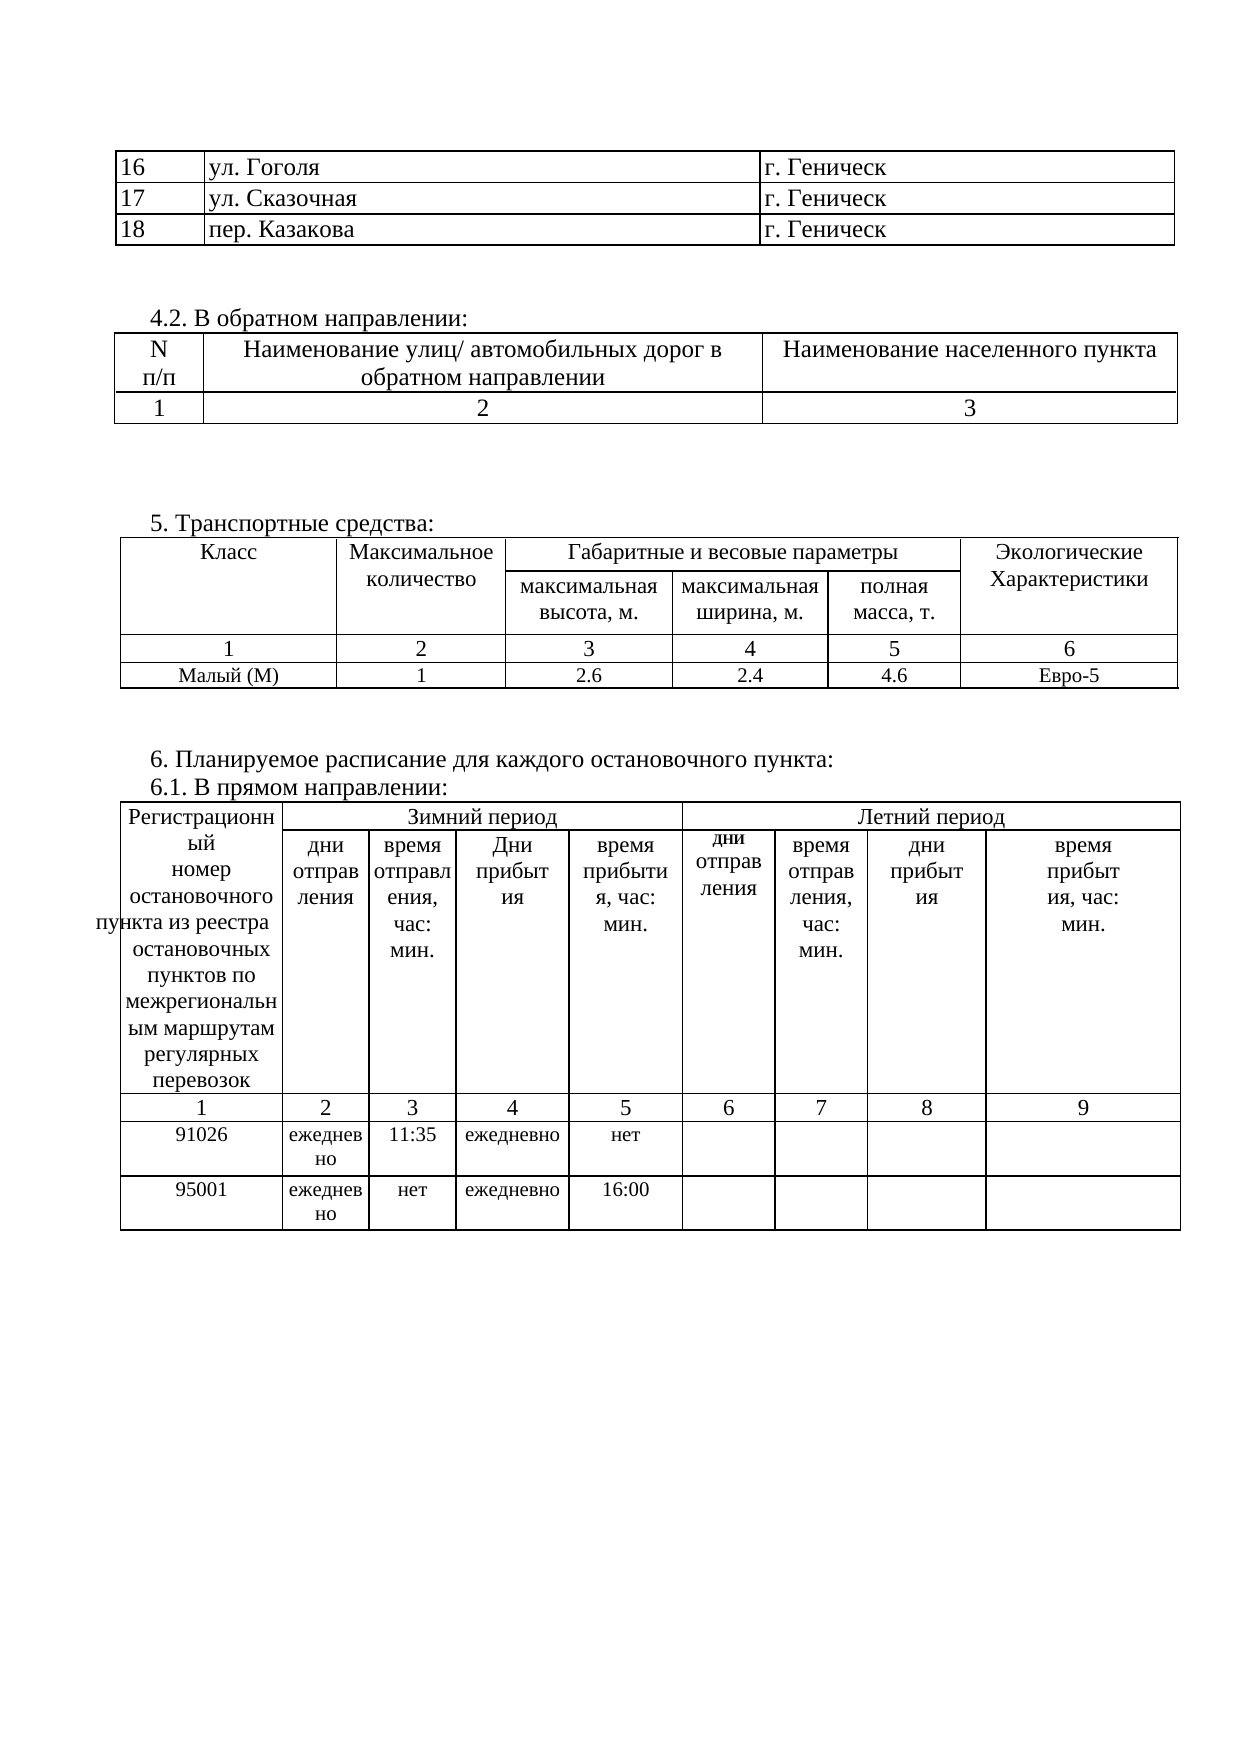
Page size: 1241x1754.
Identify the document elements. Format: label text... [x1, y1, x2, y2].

table_cell время прибыти я, час: мин. [570, 831, 682, 1093]
table_cell дни прибыт ия [868, 831, 985, 1093]
table_header Экологические Характеристики [961, 538, 1177, 633]
table_cell Евро-5 [961, 663, 1177, 687]
table_header Летний период [683, 803, 1180, 829]
table_header Габаритные и весовые параметры [506, 538, 960, 570]
table_cell 3 [763, 391, 1177, 423]
table_cell ул. Гоголя [205, 152, 759, 181]
table_cell [987, 1122, 1180, 1175]
table_cell 16 [117, 152, 204, 181]
table_cell 2.4 [673, 663, 827, 687]
table_cell 4 [673, 635, 827, 661]
text 5. Транспортные средства: [150, 508, 1090, 537]
table_cell [683, 1122, 774, 1175]
table_cell 5 [570, 1094, 682, 1121]
table_cell полная масса, т. [829, 572, 960, 633]
table_cell 7 [776, 1094, 867, 1121]
table_cell 9 [987, 1094, 1180, 1121]
table_cell 1 [115, 392, 203, 423]
table_cell 2 [283, 1094, 368, 1121]
table_cell ДНИ отправ ления [683, 831, 774, 1093]
table_cell 6 [683, 1094, 774, 1121]
table_cell 8 [868, 1094, 985, 1121]
table_cell 91026 [121, 1122, 282, 1175]
table_cell 11:35 [370, 1122, 455, 1175]
table_cell [776, 1122, 867, 1175]
table_cell 1 [121, 635, 336, 661]
text 4.2. В обратном направлении: [150, 303, 1090, 332]
table_cell [776, 1177, 867, 1229]
table_header Максимальное количество [337, 538, 505, 633]
table_cell 18 [117, 215, 204, 244]
table_cell 3 [506, 635, 672, 661]
table_cell ежедневно [283, 1122, 368, 1175]
table_cell ежедневно [457, 1122, 568, 1175]
table_cell 6 [961, 635, 1177, 661]
table_cell 17 [117, 183, 204, 213]
table_cell 16:00 [570, 1177, 682, 1229]
table_cell нет [370, 1177, 455, 1229]
table_cell дни отправ ления [283, 831, 368, 1093]
table_cell 2.6 [506, 663, 672, 687]
table_cell [683, 1177, 774, 1229]
table_cell ул. Сказочная [205, 183, 759, 213]
table_cell нет [570, 1122, 682, 1175]
table_cell 1 [337, 663, 505, 687]
table_header Наименование улиц/ автомобильных дорог в обратном направлении [204, 334, 762, 391]
text 6.1. В прямом направлении: [150, 772, 1090, 801]
table_cell пер. Казакова [205, 215, 759, 244]
table_header N п/п [115, 334, 203, 391]
table_cell время прибыт ия, час: мин. [987, 831, 1180, 1093]
table_cell максимальная ширина, м. [673, 572, 827, 633]
text 6. Планируемое расписание для каждого остановочного пункта: [150, 744, 1090, 772]
table_header Зимний период [283, 803, 682, 829]
table_cell 2 [337, 635, 505, 661]
table_cell г. Геническ [761, 183, 1174, 213]
table_header Регистрационный номер остановочного пункта из реестра остановочных пунктов по межрегиональным маршрутам регулярных перевозок [121, 803, 282, 1093]
table_cell 4 [457, 1094, 568, 1121]
table_cell 5 [829, 635, 960, 661]
table_cell Дни прибыт ия [457, 831, 568, 1093]
table_cell 2 [204, 393, 762, 423]
table_cell ежедневно [283, 1177, 368, 1229]
table_header Класс [121, 538, 336, 633]
table_cell ежедневно [457, 1177, 568, 1229]
table_cell [868, 1177, 985, 1229]
table_cell 1 [121, 1094, 282, 1121]
table_cell Малый (М) [121, 663, 336, 687]
table_cell 4.6 [829, 663, 960, 687]
table_cell 95001 [121, 1177, 282, 1229]
table_header Наименование населенного пункта [763, 334, 1177, 391]
table_cell время отправл ения, час: мин. [370, 831, 455, 1093]
table_cell время отправ ления, час: мин. [776, 831, 867, 1093]
table_cell [987, 1177, 1180, 1229]
table_cell 3 [370, 1094, 455, 1121]
table_cell [868, 1122, 985, 1175]
table_cell максимальная высота, м. [506, 572, 672, 633]
table_cell г. Геническ [761, 215, 1174, 244]
table_cell г. Геническ [761, 152, 1174, 181]
